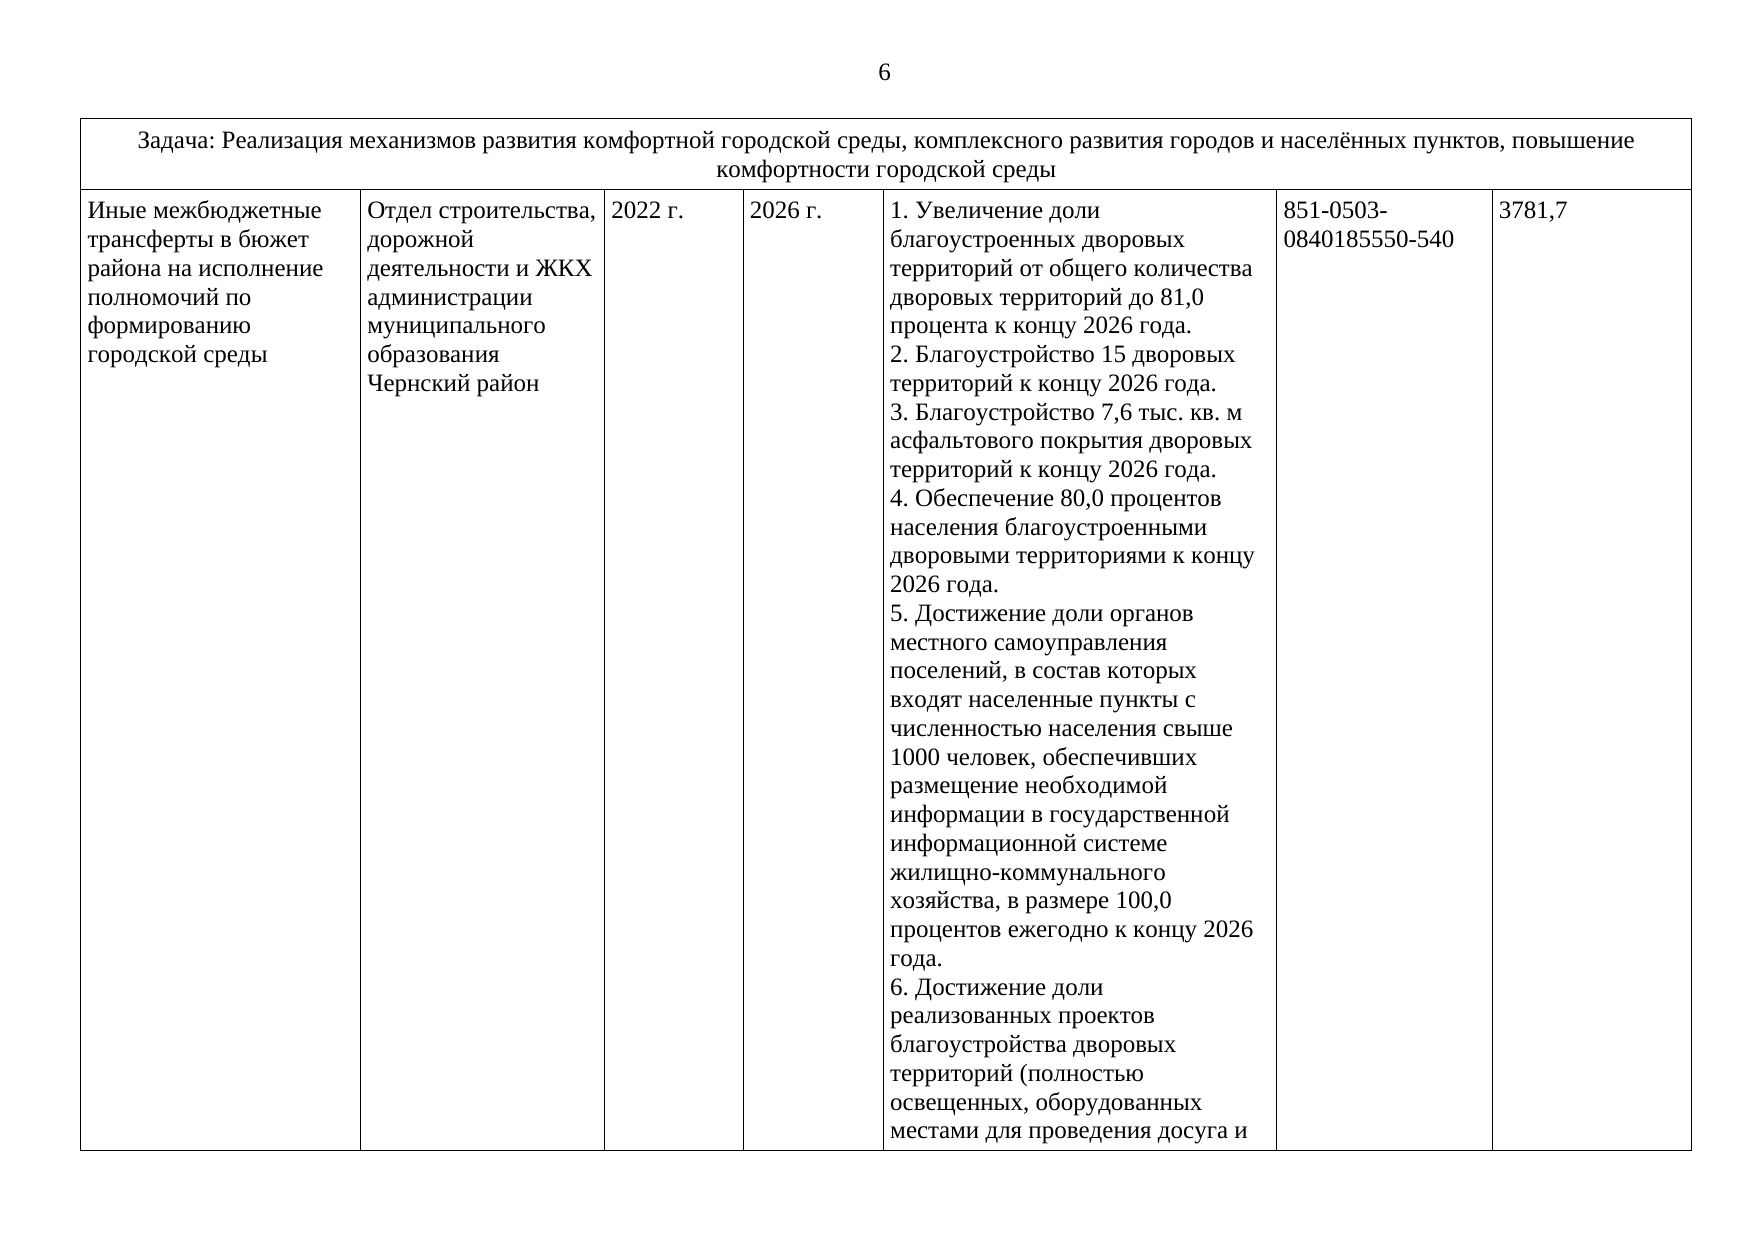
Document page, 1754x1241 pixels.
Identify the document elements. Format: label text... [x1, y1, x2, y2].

table_cell 2022 г. [605, 190, 743, 1150]
table_cell 2026 г. [744, 190, 883, 1150]
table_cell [81, 190, 360, 1150]
table_cell 3781,7 [1493, 190, 1691, 1150]
table_cell Задача: Реализация механизмов развития комфортной городской среды, комплексного развития городов и населённых пунктов, повышение комфортности городской среды [81, 119, 1691, 189]
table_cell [361, 190, 604, 1150]
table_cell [1277, 190, 1492, 1150]
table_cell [884, 190, 1276, 1150]
